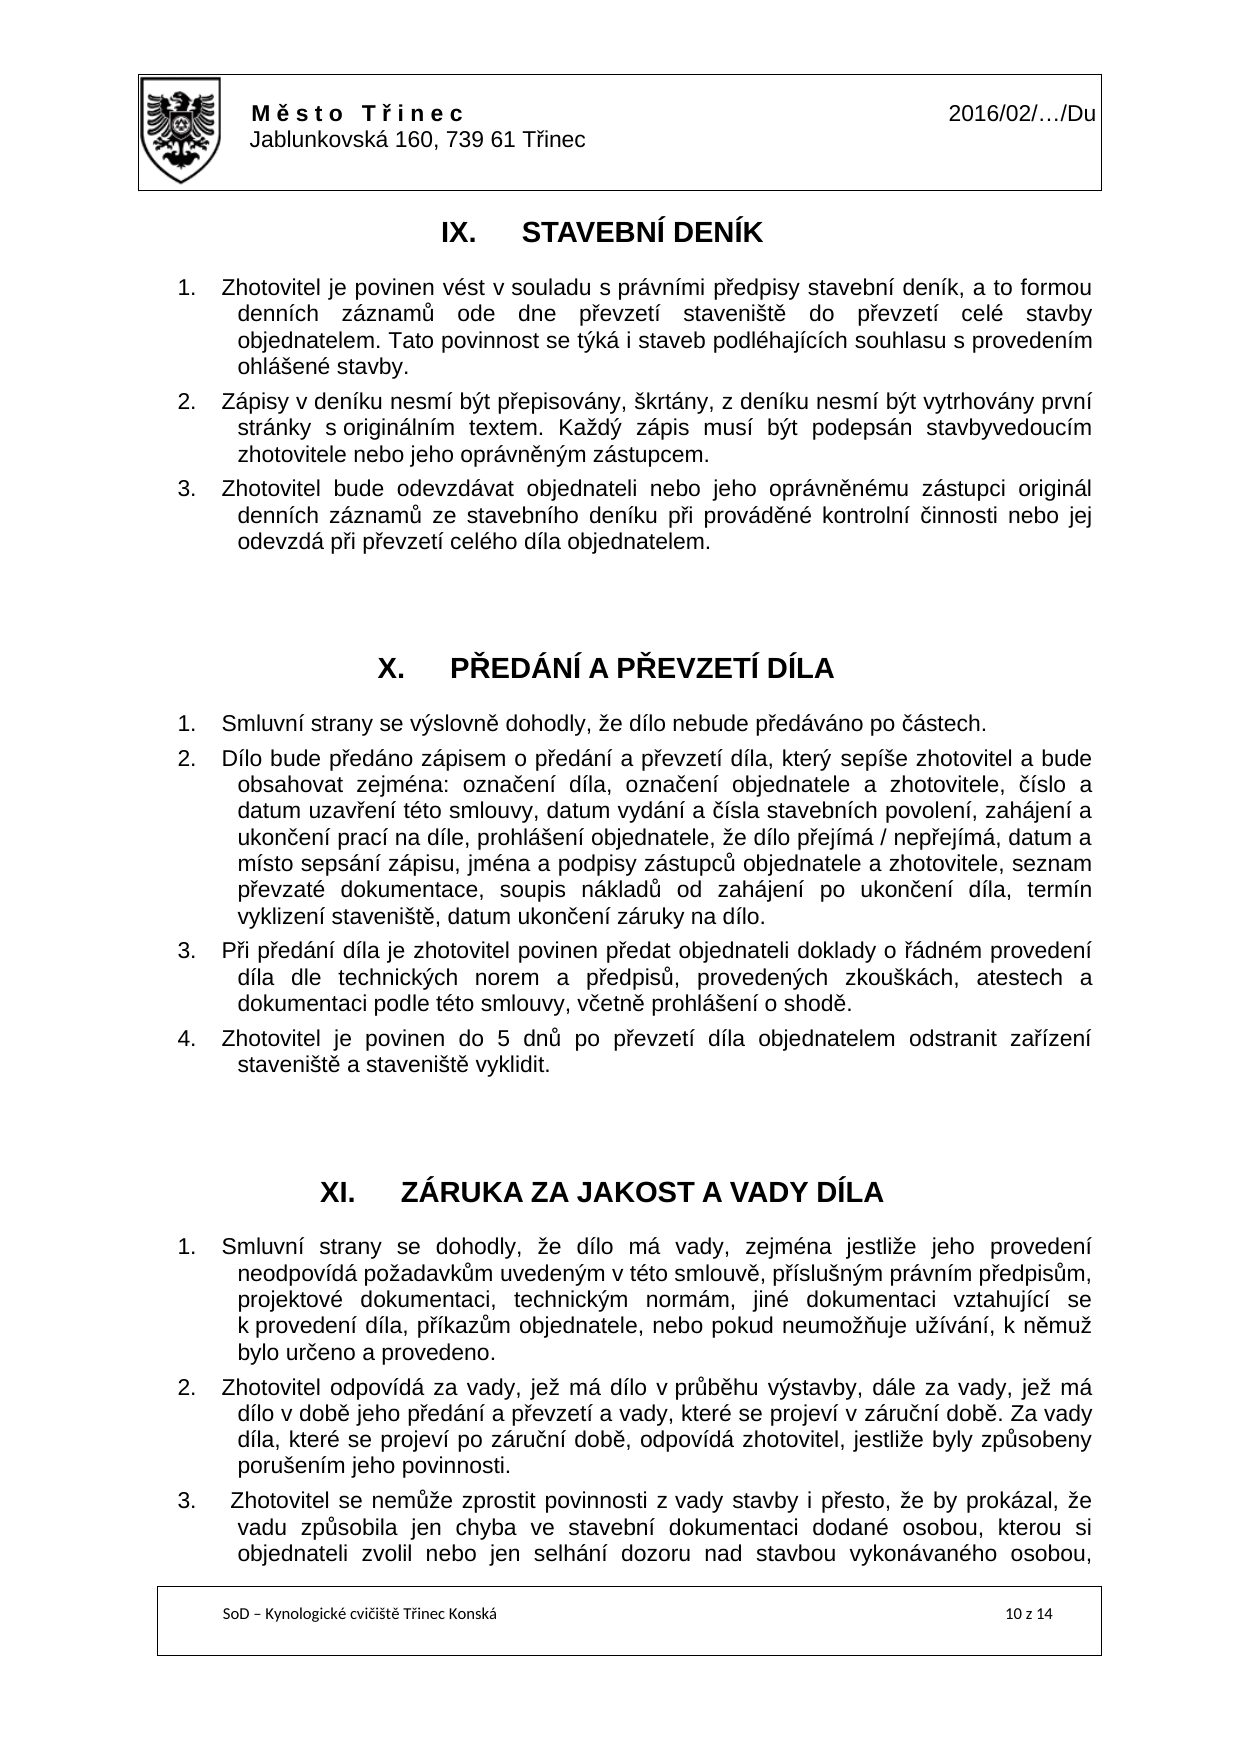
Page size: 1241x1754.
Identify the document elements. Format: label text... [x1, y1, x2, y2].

subtitle ZÁRUKA ZA JAKOST A VADY DÍLA [148, 1175, 1093, 1208]
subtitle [177, 1487, 1093, 1566]
subtitle 2. Zápisy v deníku nesmí být přepisovány, škrtány, z deníku nesmí být vytrhovány první stránky s originálním textem. Každý zápis musí být podepsán stavbyvedoucím zhotovitele nebo jeho oprávněným zástupcem. [177, 388, 1093, 467]
subtitle STAVEBNÍ DENÍK [148, 216, 1093, 249]
subtitle 2. Zhotovitel odpovídá za vady, jež má dílo v průběhu výstavby, dále za vady, jež má dílo v době jeho předání a převzetí a vady, které se projeví v záruční době. Za vady díla, které se projeví po záruční době, odpovídá zhotovitel, jestliže byly způsobeny porušením jeho povinnosti. [177, 1373, 1093, 1479]
subtitle 3. Při předání díla je zhotovitel povinen předat objednateli doklady o řádném provedení díla dle technických norem a předpisů, provedených zkouškách, atestech a dokumentaci podle této smlouvy, včetně prohlášení o shodě. [177, 937, 1093, 1017]
subtitle PŘEDÁNÍ A PŘEVZETÍ DÍLA [148, 651, 1093, 685]
subtitle 1. Zhotovitel je povinen vést v souladu s právními předpisy stavební deník, a to formou denních záznamů ode dne převzetí staveniště do převzetí celé stavby objednatelem. Tato povinnost se týká i staveb podléhajících souhlasu s provedením ohlášené stavby. [177, 274, 1093, 379]
subtitle 4. Zhotovitel je povinen do 5 dnů po převzetí díla objednatelem odstranit zařízení staveniště a staveniště vyklidit. [177, 1025, 1093, 1078]
subtitle 3. Zhotovitel bude odevzdávat objednateli nebo jeho oprávněnému zástupci originál denních záznamů ze stavebního deníku při prováděné kontrolní činnosti nebo jej odevzdá při převzetí celého díla objednatelem. [177, 475, 1093, 554]
subtitle 1. Smluvní strany se dohodly, že dílo má vady, zejména jestliže jeho provedení neodpovídá požadavkům uvedeným v této smlouvě, příslušným právním předpisům, projektové dokumentaci, technickým normám, jiné dokumentaci vztahující se k provedení díla, příkazům objednatele, nebo pokud neumožňuje užívání, k němuž bylo určeno a provedeno. [177, 1233, 1093, 1365]
subtitle 1. Smluvní strany se výslovně dohodly, že dílo nebude předáváno po částech. [177, 710, 1093, 736]
subtitle 2. Dílo bude předáno zápisem o předání a převzetí díla, který sepíše zhotovitel a bude obsahovat zejména: označení díla, označení objednatele a zhotovitele, číslo a datum uzavření této smlouvy, datum vydání a čísla stavebních povolení, zahájení a ukončení prací na díle, prohlášení objednatele, že dílo přejímá / nepřejímá, datum a místo sepsání zápisu, jména a podpisy zástupců objednatele a zhotovitele, seznam převzaté dokumentace, soupis nákladů od zahájení po ukončení díla, termín vyklizení staveniště, datum ukončení záruky na dílo. [177, 745, 1093, 929]
